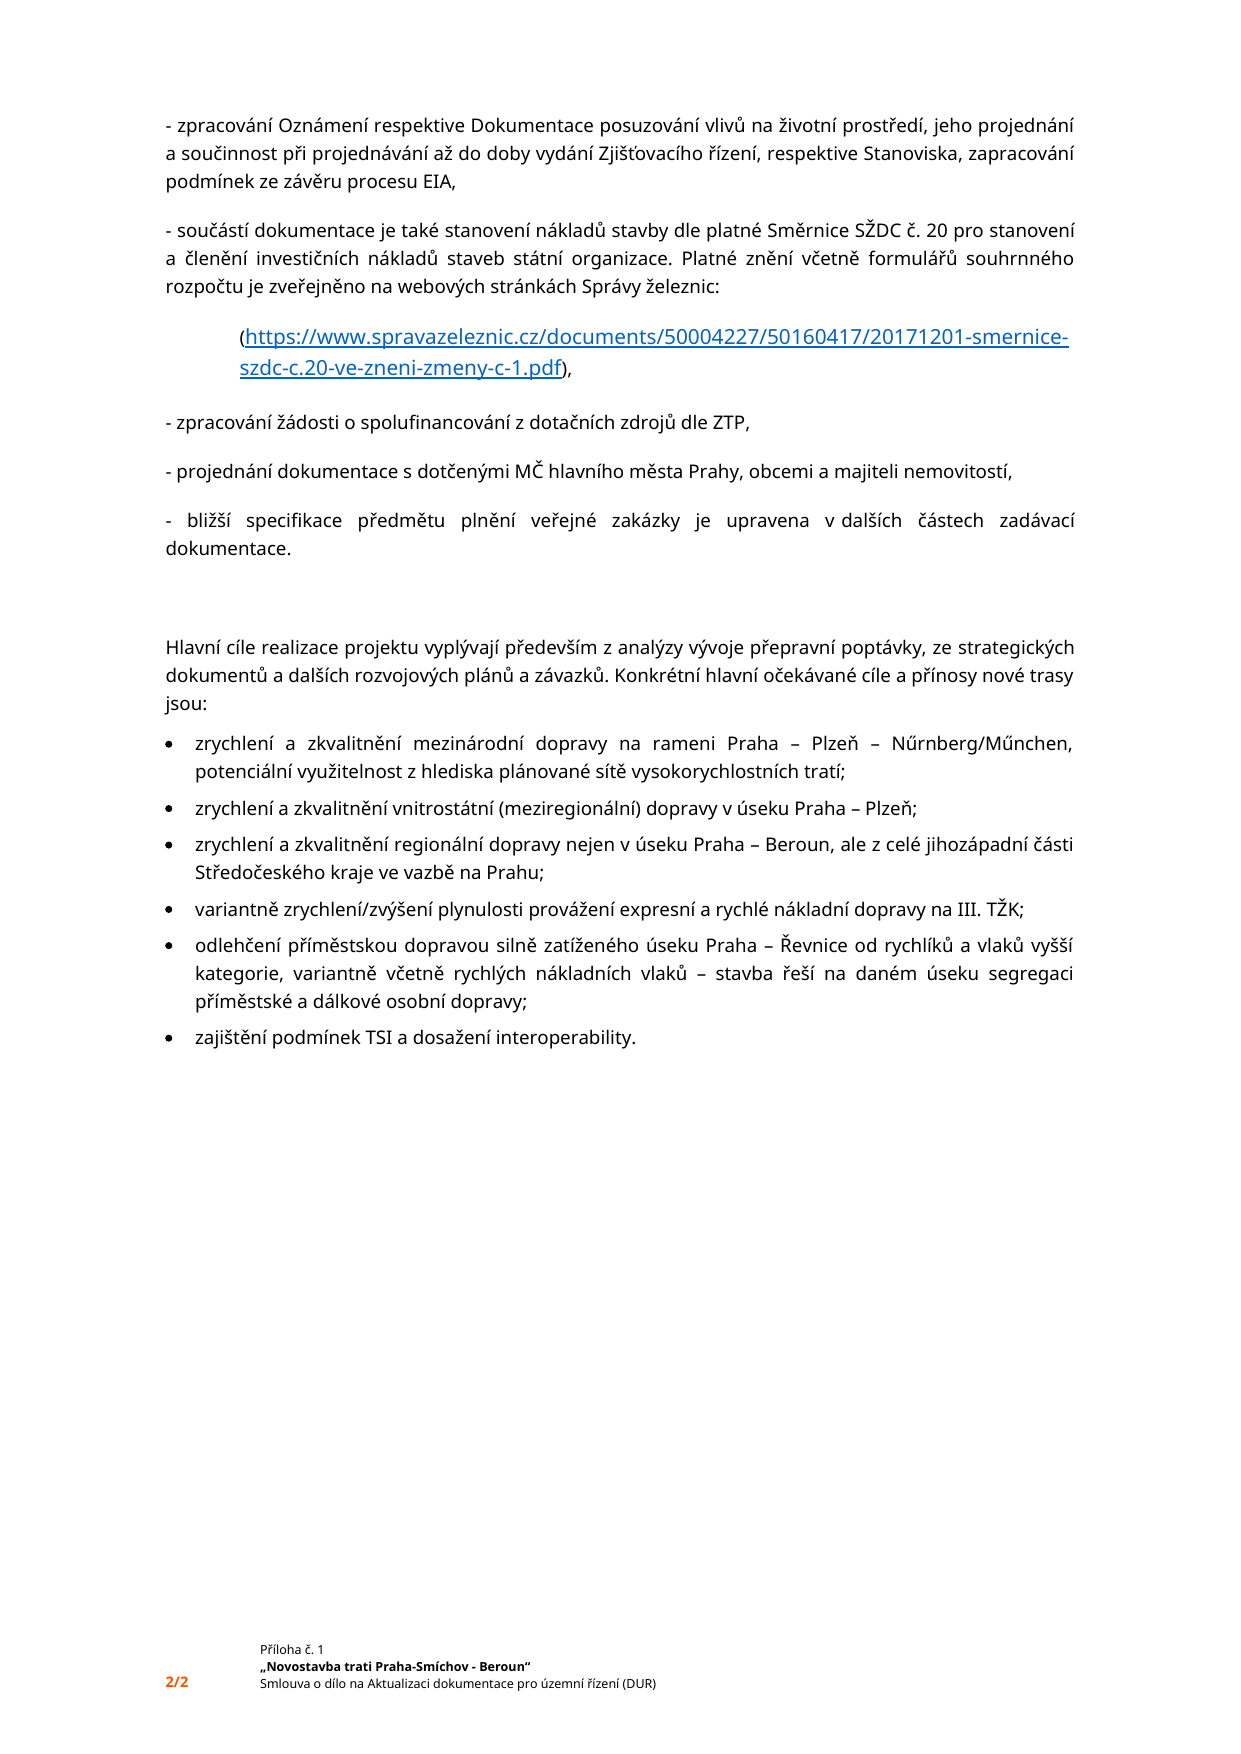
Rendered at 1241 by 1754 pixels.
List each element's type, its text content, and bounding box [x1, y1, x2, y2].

list zrychlení a zkvalitnění regionální dopravy nejen v úseku Praha – Beroun, ale z celé jihozápadní části Středočeského kraje ve vazbě na Prahu; [165, 831, 1075, 885]
text (https://www.spravazeleznic.cz/documents/50004227/50160417/20171201-smernice-szdc-c.20-ve-zneni-zmeny-c-1.pdf), [239, 322, 1075, 382]
text - projednání dokumentace s dotčenými MČ hlavního města Prahy, obcemi a majiteli nemovitostí, [165, 458, 1075, 484]
list zajištění podmínek TSI a dosažení interoperability. [165, 1024, 1075, 1050]
text - součástí dokumentace je také stanovení nákladů stavby dle platné Směrnice SŽDC č. 20 pro stanovení a členění investičních nákladů staveb státní organizace. Platné znění včetně formulářů souhrnného rozpočtu je zveřejněno na webových stránkách Správy železnic: [165, 217, 1075, 299]
text - zpracování žádosti o spolufinancování z dotačních zdrojů dle ZTP, [165, 409, 1075, 435]
text - bližší specifikace předmětu plnění veřejné zakázky je upravena v dalších částech zadávací dokumentace. [165, 507, 1075, 561]
list Hlavní cíle realizace projektu vyplývají především z analýzy vývoje přepravní poptávky, ze strategických dokumentů a dalších rozvojových plánů a závazků. Konkrétní hlavní očekávané cíle a přínosy nové trasy jsou: [165, 634, 1075, 716]
text - zpracování Oznámení respektive Dokumentace posuzování vlivů na životní prostředí, jeho projednání a součinnost při projednávání až do doby vydání Zjišťovacího řízení, respektive Stanoviska, zapracování podmínek ze závěru procesu EIA, [165, 112, 1075, 194]
list zrychlení a zkvalitnění vnitrostátní (meziregionální) dopravy v úseku Praha – Plzeň; [165, 795, 1075, 821]
list zrychlení a zkvalitnění mezinárodní dopravy na rameni Praha – Plzeň – Nűrnberg/Műnchen, potenciální využitelnost z hlediska plánované sítě vysokorychlostních tratí; [165, 731, 1075, 784]
list odlehčení příměstskou dopravou silně zatíženého úseku Praha – Řevnice od rychlíků a vlaků vyšší kategorie, variantně včetně rychlých nákladních vlaků – stavba řeší na daném úseku segregaci příměstské a dálkové osobní dopravy; [165, 932, 1075, 1014]
list variantně zrychlení/zvýšení plynulosti provážení expresní a rychlé nákladní dopravy na III. TŽK; [165, 896, 1075, 921]
